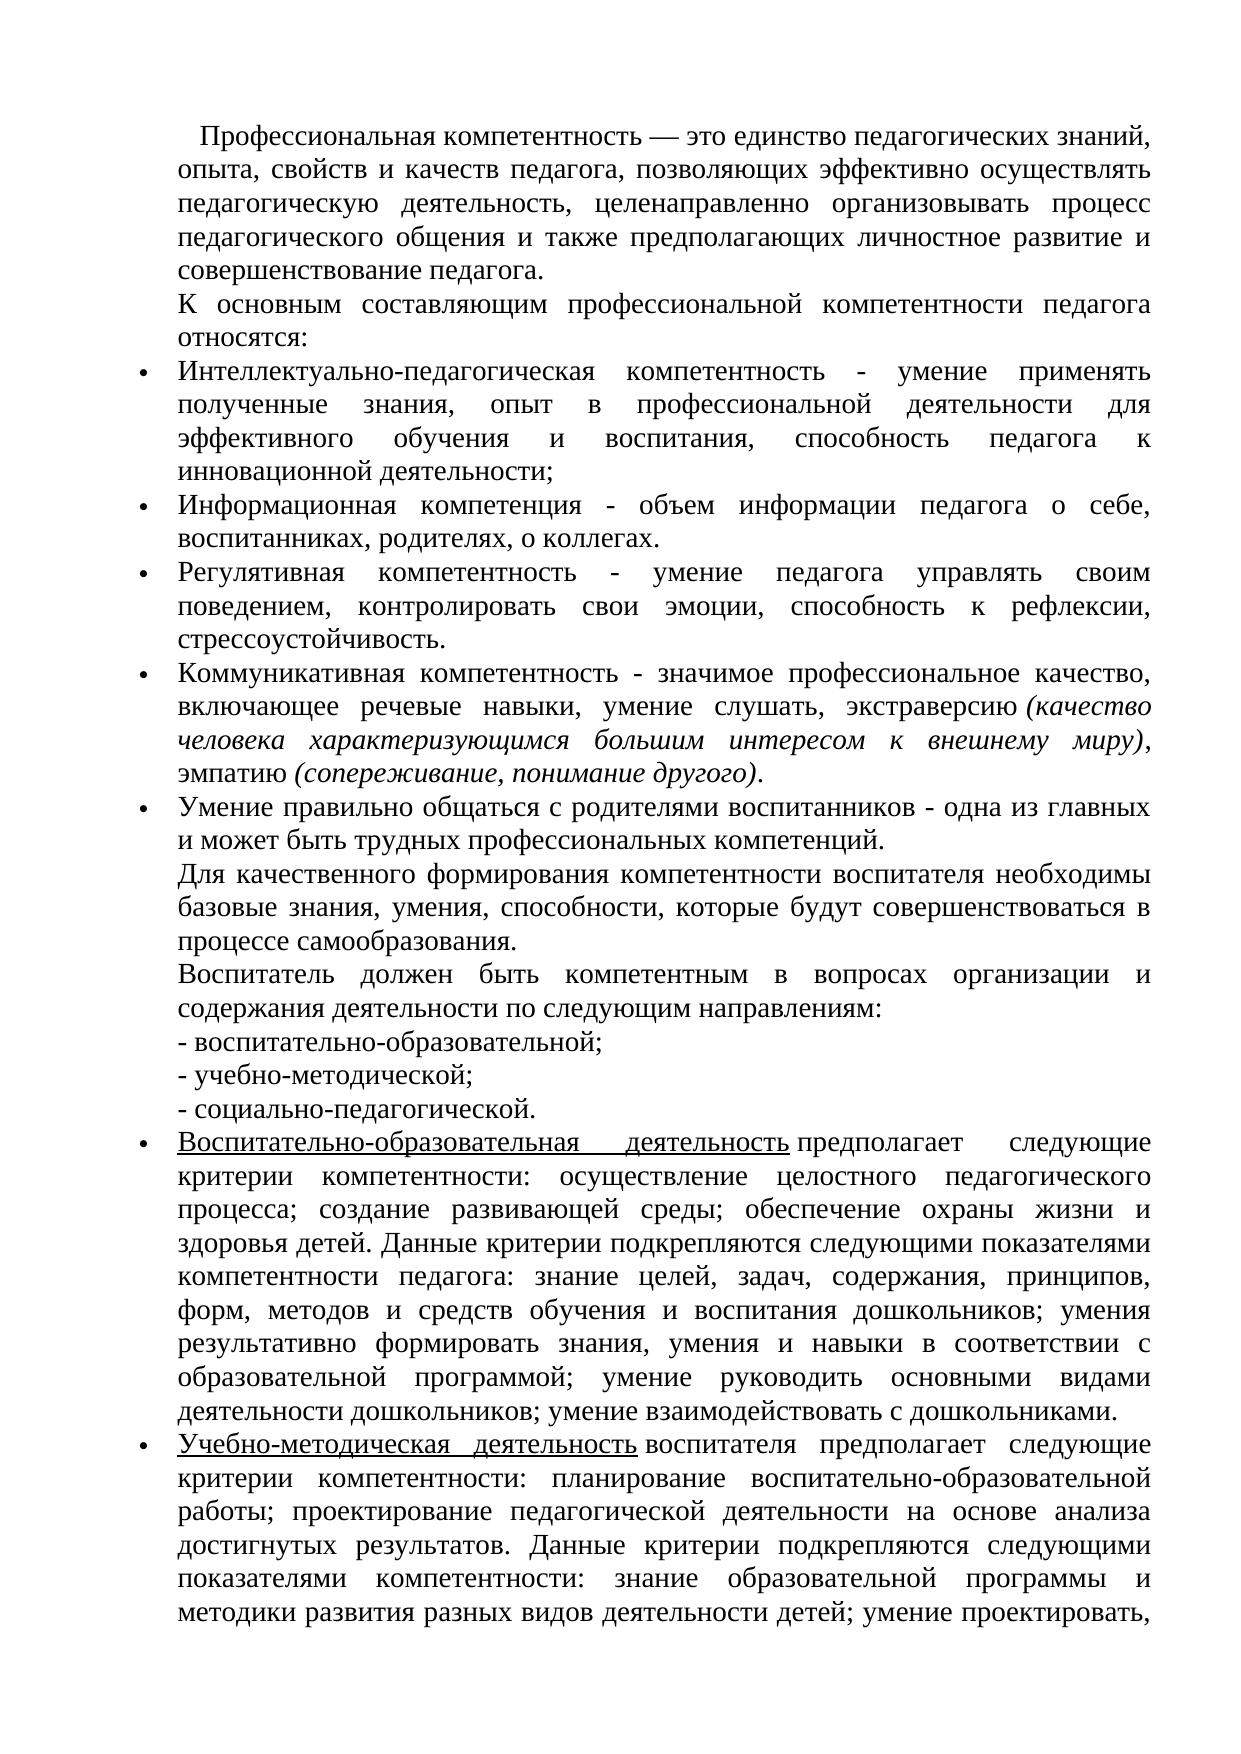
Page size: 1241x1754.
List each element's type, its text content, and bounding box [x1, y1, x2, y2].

list Воспитательно-образовательная деятельность предполагает следующие критерии компетентности: осуществление целостного педагогического процесса; создание развивающей среды; обеспечение охраны жизни и здоровья детей. Данные критерии подкрепляются следующими показателями компетентности педагога: знание целей, задач, содержания, принципов, форм, методов и средств обучения и воспитания дошкольников; умения результативно формировать знания, умения и навыки в соответствии с образовательной программой; умение руководить основными видами деятельности дошкольников; умение взаимодействовать с дошкольниками. [140, 1124, 1152, 1426]
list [140, 1426, 1152, 1627]
text Профессиональная компетентность — это единство педагогических знаний, опыта, свойств и качеств педагога, позволяющих эффективно осуществлять педагогическую деятельность, целенаправленно организовывать процесс педагогического общения и также предполагающих личностное развитие и совершенствование педагога. [177, 118, 1152, 286]
text - учебно-методической; [177, 1057, 1152, 1091]
text - социально-педагогической. [177, 1091, 1152, 1124]
list Коммуникативная компетентность - значимое профессиональное качество, включающее речевые навыки, умение слушать, экстраверсию (качество человека характеризующимся большим интересом к внешнему миру), эмпатию (сопереживание, понимание другого). [140, 655, 1152, 789]
text Воспитатель должен быть компетентным в вопросах организации и содержания деятельности по следующим направлениям: [177, 957, 1152, 1024]
list Интеллектуально-педагогическая компетентность - умение применять полученные знания, опыт в профессиональной деятельности для эффективного обучения и воспитания, способность педагога к инновационной деятельности; [140, 353, 1152, 487]
list Информационная компетенция - объем информации педагога о себе, воспитанниках, родителях, о коллегах. [140, 487, 1152, 554]
text К основным составляющим профессиональной компетентности педагога относятся: [177, 286, 1152, 353]
list Умение правильно общаться с родителями воспитанников - одна из главных и может быть трудных профессиональных компетенций. [140, 789, 1152, 856]
list Регулятивная компетентность - умение педагога управлять своим поведением, контролировать свои эмоции, способность к рефлексии, стрессоустойчивость. [140, 554, 1152, 655]
text Для качественного формирования компетентности воспитателя необходимы базовые знания, умения, способности, которые будут совершенствоваться в процессе самообразования. [177, 856, 1152, 957]
text - воспитательно-образовательной; [177, 1024, 1152, 1057]
